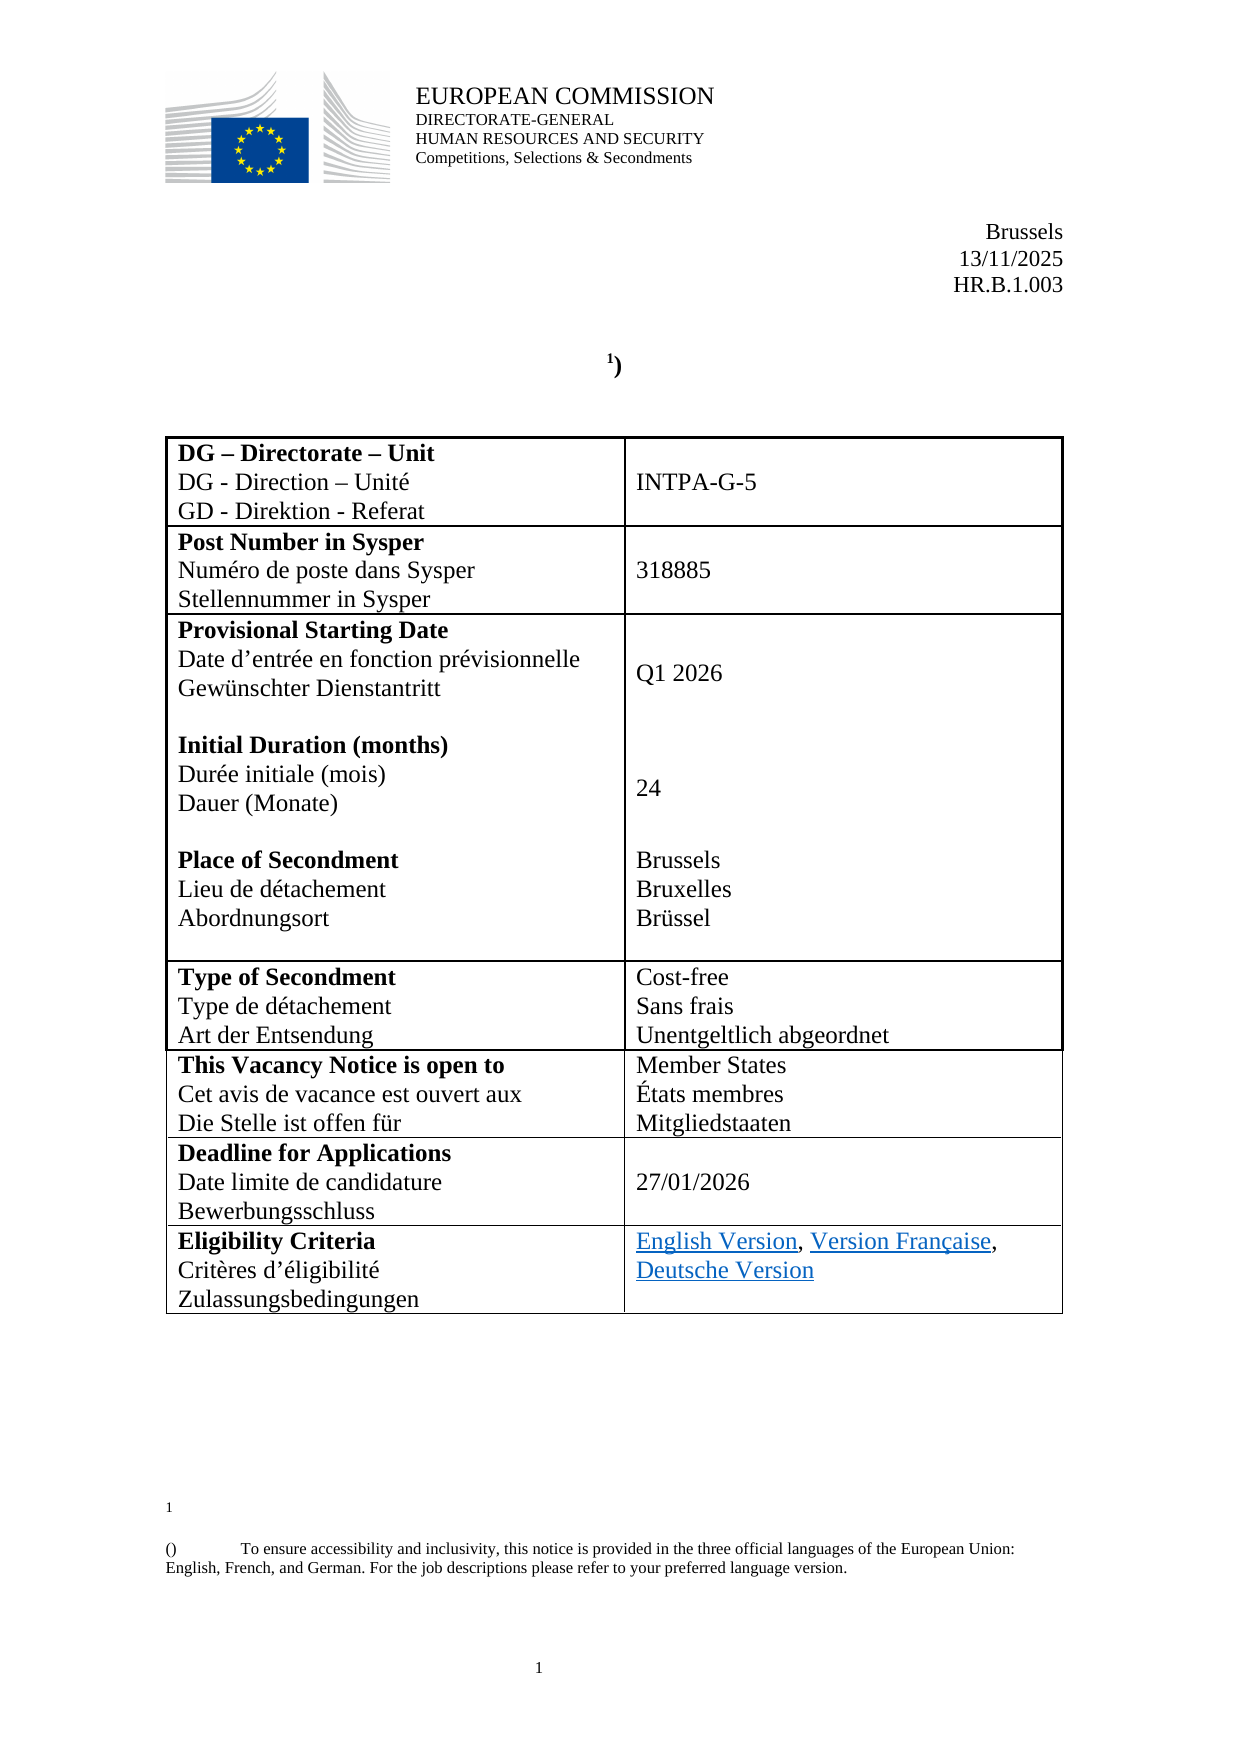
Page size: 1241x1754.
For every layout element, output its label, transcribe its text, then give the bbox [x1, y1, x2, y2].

text 13/11/2025 [165, 245, 1063, 271]
table_cell Deadline for Applications Date limite de candidature Bewerbungsschluss [167, 1138, 624, 1224]
table_cell Cost-free Sans frais Unentgeltlich abgeordnet [626, 962, 1061, 1048]
table_cell This Vacancy Notice is open to Cet avis de vacance est ouvert aux Die Stelle ist offen für [167, 1051, 624, 1137]
table_cell Eligibility Criteria Critères d’éligibilité Zulassungsbedingungen [167, 1226, 624, 1312]
table_cell English Version, Version Française, Deutsche Version [625, 1225, 1062, 1312]
table_cell 318885 [626, 527, 1061, 613]
table_header DG – Directorate – Unit DG - Direction – Unité GD - Direktion - Referat [168, 439, 624, 525]
table_cell Initial Duration (months) Durée initiale (mois) Dauer (Monate) [168, 730, 624, 845]
table_cell Member States États membres Mitgliedstaaten [625, 1051, 1062, 1137]
table_cell Post Number in Sysper Numéro de poste dans Sysper Stellennummer in Sysper [168, 527, 624, 613]
table_cell 24 [626, 730, 1061, 845]
table_cell Brussels Bruxelles Brüssel [626, 845, 1061, 960]
table_header INTPA-G-5 [626, 439, 1061, 525]
table_cell 27/01/2026 [625, 1137, 1062, 1224]
table_cell Place of Secondment Lieu de détachement Abordnungsort [168, 845, 624, 960]
text Brussels [165, 134, 1063, 245]
picture [165, 71, 391, 183]
table_cell Type of Secondment Type de détachement Art der Entsendung [168, 962, 624, 1048]
table_cell Q1 2026 [626, 615, 1061, 730]
text HR.B.1.003 [165, 271, 1063, 297]
table_cell Provisional Starting Date Date d’entrée en fonction prévisionnelle Gewünschter Dienstantritt [168, 615, 624, 730]
